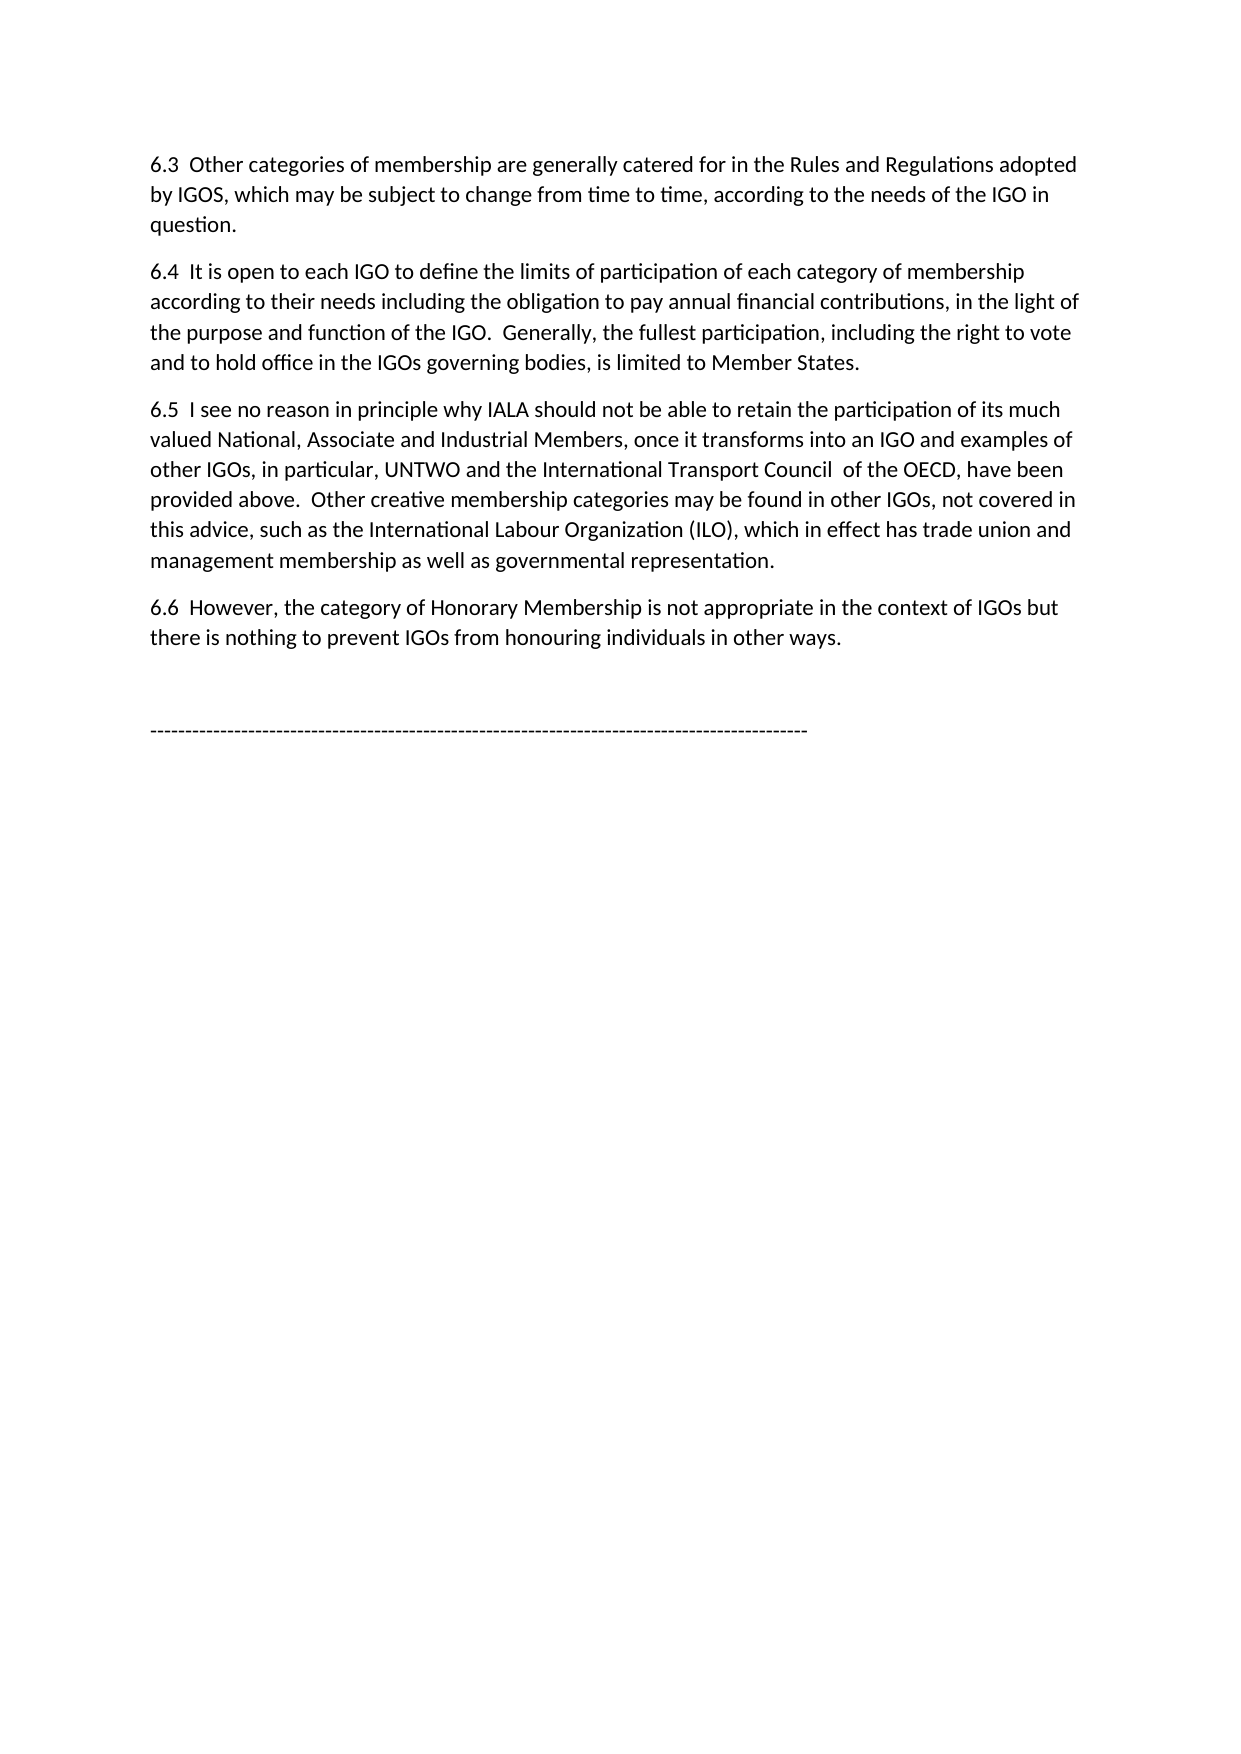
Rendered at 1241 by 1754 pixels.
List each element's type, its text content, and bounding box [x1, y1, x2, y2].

text 6.4 It is open to each IGO to define the limits of participation of each category of membership according to their needs including the obligation to pay annual financial contributions, in the light of the purpose and function of the IGO. Generally, the fullest participation, including the right to vote and to hold office in the IGOs governing bodies, is limited to Member States. [150, 257, 1090, 376]
text 6.6 However, the category of Honorary Membership is not appropriate in the context of IGOs but there is nothing to prevent IGOs from honouring individuals in other ways. [150, 593, 1090, 651]
text ---------------------------------------------------------------------------------------------- [150, 717, 1090, 745]
text 6.3 Other categories of membership are generally catered for in the Rules and Regulations adopted by IGOS, which may be subject to change from time to time, according to the needs of the IGO in question. [150, 150, 1090, 238]
text 6.5 I see no reason in principle why IALA should not be able to retain the participation of its much valued National, Associate and Industrial Members, once it transforms into an IGO and examples of other IGOs, in particular, UNTWO and the International Transport Council of the OECD, have been provided above. Other creative membership categories may be found in other IGOs, not covered in this advice, such as the International Labour Organization (ILO), which in effect has trade union and management membership as well as governmental representation. [150, 395, 1090, 574]
